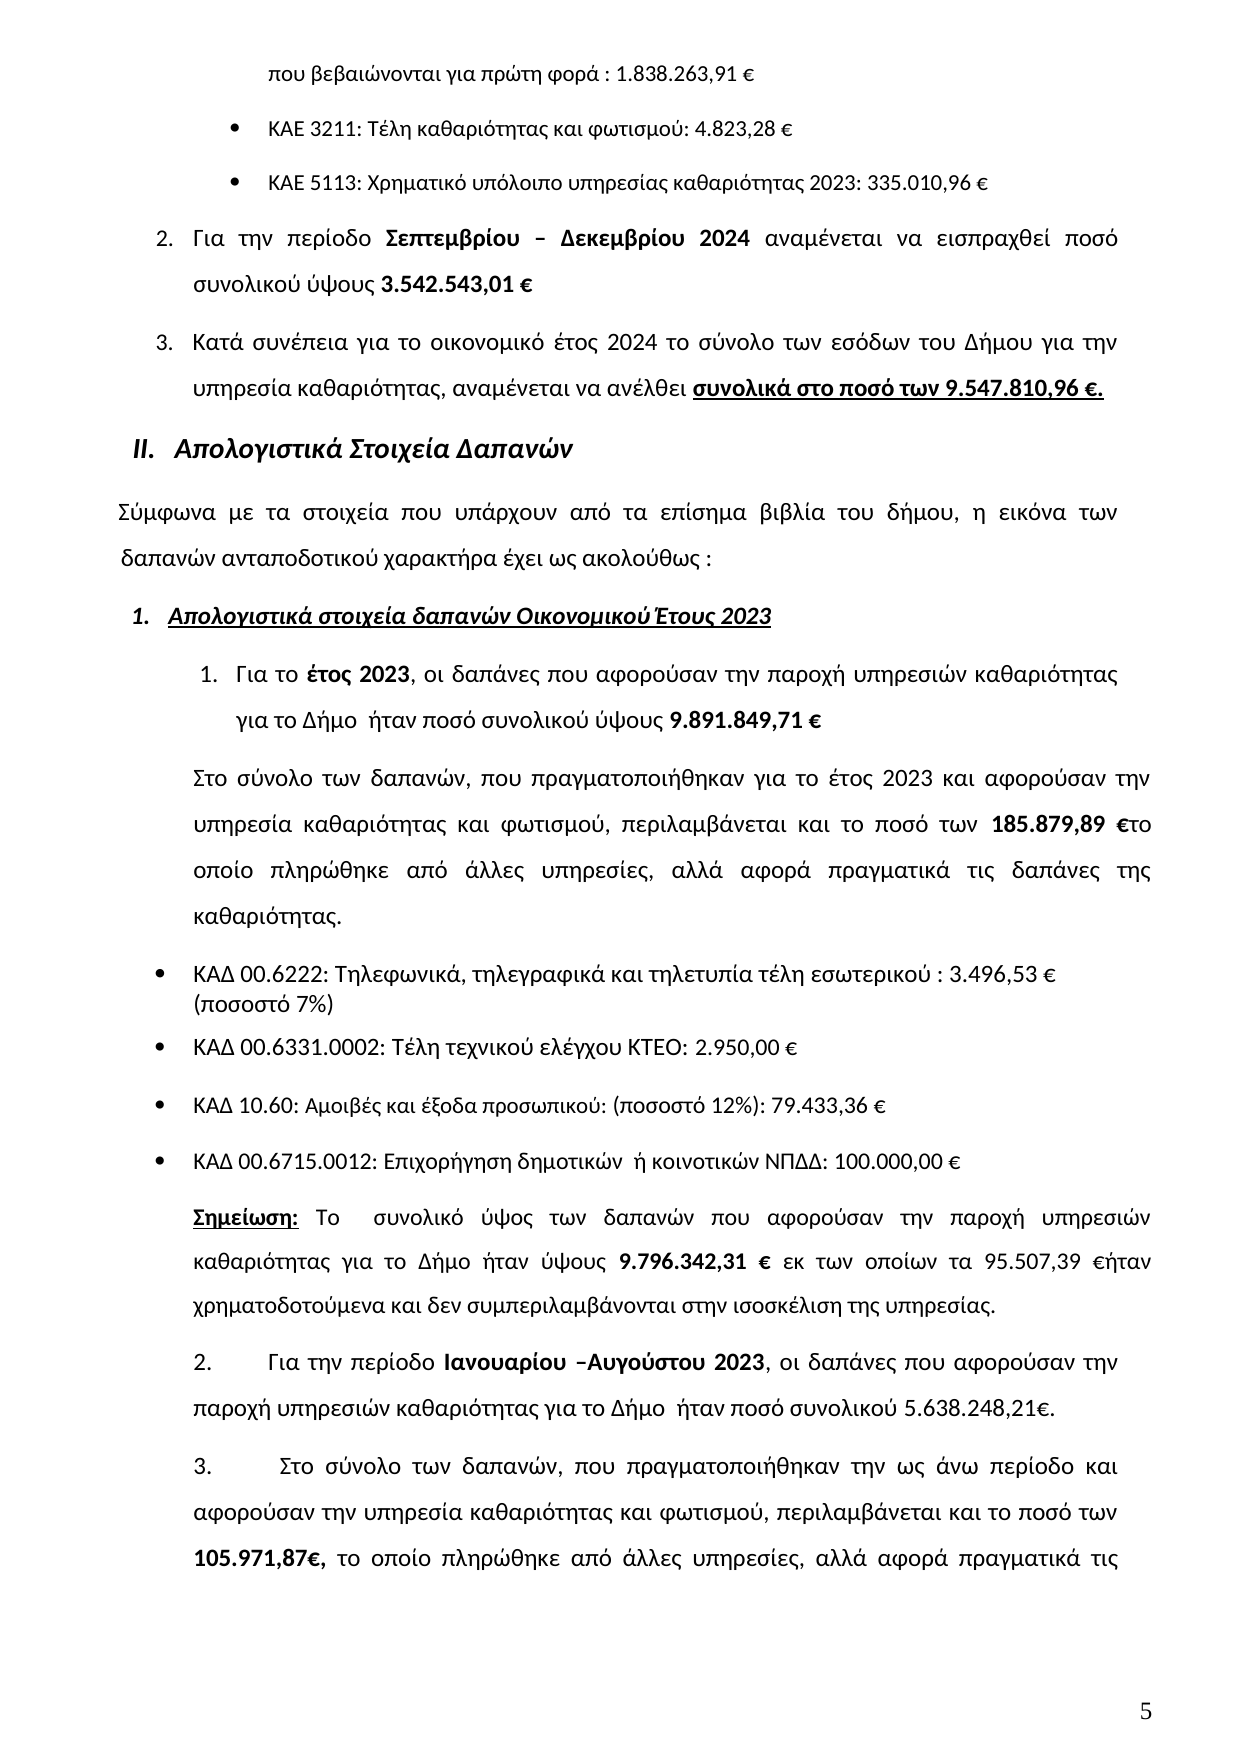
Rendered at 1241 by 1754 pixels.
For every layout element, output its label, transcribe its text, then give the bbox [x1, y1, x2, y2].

list Για το έτος 2023, οι δαπάνες που αφορούσαν την παροχή υπηρεσιών καθαριότητας για το Δήμο ήταν ποσό συνολικού ύψους 9.891.849,71 € [199, 659, 1119, 735]
list Για την περίοδο Ιανουαρίου –Αυγούστου 2023, οι δαπάνες που αφορούσαν την παροχή υπηρεσιών καθαριότητας για το Δήμο ήταν ποσό συνολικού 5.638.248,21€. [193, 1347, 1119, 1423]
text Σημείωση: Το συνολικό ύψος των δαπανών που αφορούσαν την παροχή υπηρεσιών καθαριότητας για το Δήμο ήταν ύψους 9.796.342,31 € εκ των οποίων τα 95.507,39 €ήταν χρηματοδοτούμενα και δεν συμπεριλαμβάνονται στην ισοσκέλιση της υπηρεσίας. [193, 1202, 1152, 1319]
list ΚΑΔ 00.6715.0012: Επιχορήγηση δημοτικών ή κοινοτικών ΝΠΔΔ: 100.000,00 € [156, 1146, 1152, 1175]
list ΚΑΔ 00.6222: Τηλεφωνικά, τηλεγραφικά και τηλετυπία τέλη εσωτερικού : 3.496,53 € (ποσοστό 7%) [156, 958, 1152, 1019]
text Στο σύνολο των δαπανών, που πραγματοποιήθηκαν για το έτος 2023 και αφορούσαν την υπηρεσία καθαριότητας και φωτισμού, περιλαμβάνεται και το ποσό των 185.879,89 €το οποίο πληρώθηκε από άλλες υπηρεσίες, αλλά αφορά πραγματικά τις δαπάνες της καθαριότητας. [193, 763, 1152, 930]
list Για την περίοδο Σεπτεμβρίου – Δεκεμβρίου 2024 αναμένεται να εισπραχθεί ποσό συνολικού ύψους 3.542.543,01 € [156, 223, 1118, 299]
text Σύμφωνα με τα στοιχεία που υπάρχουν από τα επίσημα βιβλία του δήμου, η εικόνα των δαπανών ανταποδοτικού χαρακτήρα έχει ως ακολούθως : [118, 496, 1119, 573]
list KAE 5113: Χρηματικό υπόλοιπο υπηρεσίας καθαριότητας 2023: 335.010,96 € [231, 168, 1152, 196]
list ΚΑΔ 00.6331.0002: Τέλη τεχνικού ελέγχου ΚΤΕΟ: 2.950,00 € [156, 1032, 1152, 1062]
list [193, 1451, 1119, 1572]
list ΚΑΔ 10.60: Αμοιβές και έξοδα προσωπικού: (ποσοστό 12%): 79.433,36 € [156, 1090, 1152, 1119]
list KAE 3211: Τέλη καθαριότητας και φωτισμού: 4.823,28 € [231, 114, 1152, 142]
subtitle Απολογιστικά στοιχεία δαπανών Οικονομικού Έτους 2023 [131, 600, 1152, 631]
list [231, 59, 1152, 87]
list Απολογιστικά Στοιχεία Δαπανών [156, 431, 1152, 466]
list Κατά συνέπεια για το οικονομικό έτος 2024 το σύνολο των εσόδων του Δήμου για την υπηρεσία καθαριότητας, αναμένεται να ανέλθει συνολικά στο ποσό των 9.547.810,96 €. [155, 327, 1119, 403]
